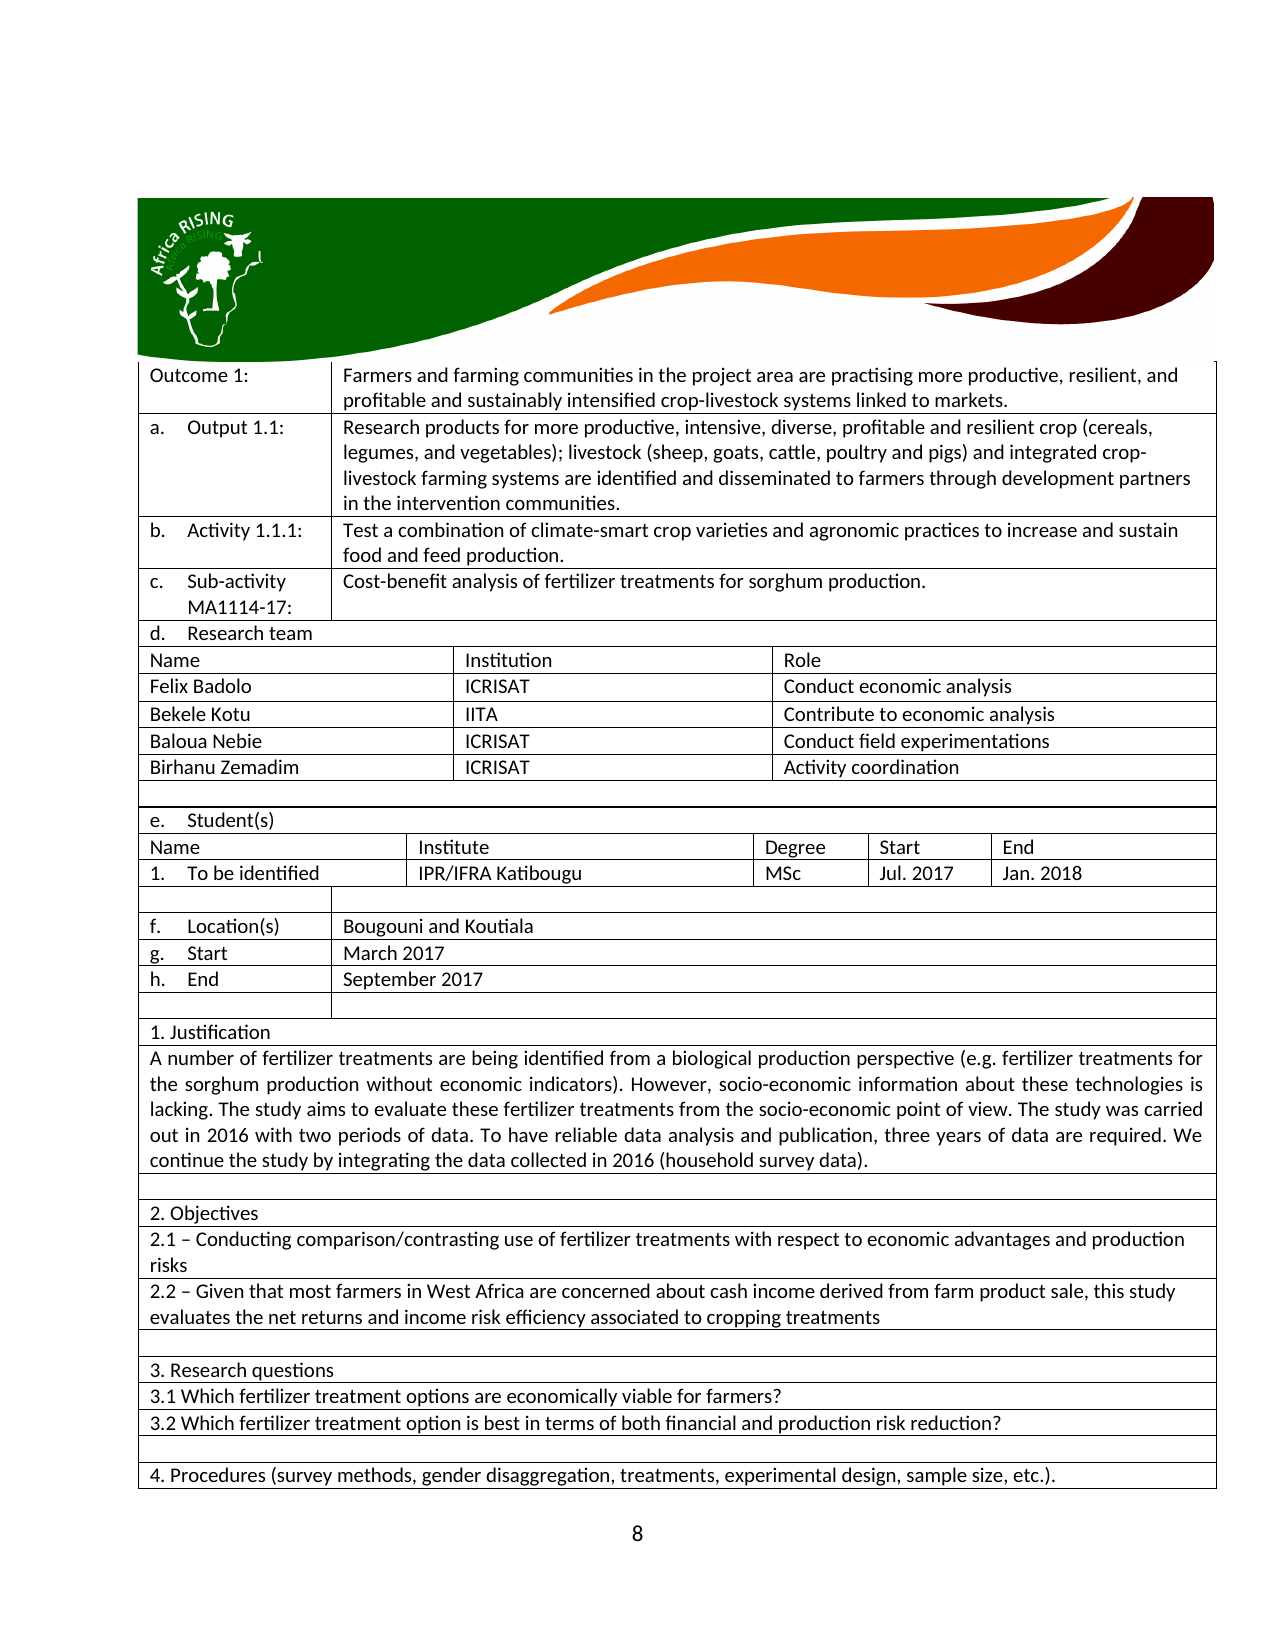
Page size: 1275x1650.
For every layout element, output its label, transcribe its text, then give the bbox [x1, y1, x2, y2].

picture [137, 197, 1214, 362]
table_cell Output 1.1: [139, 414, 331, 516]
table_cell 1. Justification [139, 1019, 1216, 1044]
table_cell MSc [754, 860, 868, 886]
table_cell Research products for more productive, intensive, diverse, profitable and resilient crop (cereals, legumes, and vegetables); livestock (sheep, goats, cattle, poultry and pigs) and integrated crop-livestock farming systems are identified and disseminated to farmers through development partners in the intervention communities. [332, 414, 1216, 516]
table_cell 4. Procedures (survey methods, gender disaggregation, treatments, experimental design, sample size, etc.). [139, 1463, 1216, 1488]
table_cell Institution [454, 647, 772, 672]
table_cell 3.2 Which fertilizer treatment option is best in terms of both financial and production risk reduction? [139, 1410, 1216, 1435]
table_cell [139, 1330, 1216, 1356]
table_header Outcome 1: [139, 362, 331, 413]
table_cell [139, 781, 1216, 806]
table_cell March 2017 [332, 940, 1216, 965]
table_cell Contribute to economic analysis [773, 702, 1216, 727]
table_cell IITA [454, 702, 772, 727]
table_cell To be identified [139, 860, 406, 886]
table_cell Activity 1.1.1: [139, 517, 331, 568]
table_cell End [992, 834, 1216, 859]
table_cell Jan. 2018 [992, 860, 1216, 886]
table_cell ICRISAT [454, 755, 772, 780]
table_cell 3.1 Which fertilizer treatment options are economically viable for farmers? [139, 1383, 1216, 1409]
table_cell 2.1 – Conducting comparison/contrasting use of fertilizer treatments with respect to economic advantages and production risks [139, 1227, 1216, 1277]
table_cell Jul. 2017 [869, 860, 991, 886]
table_cell 2. Objectives [139, 1200, 1216, 1226]
table_header Farmers and farming communities in the project area are practising more productive, resilient, and profitable and sustainably intensified crop-livestock systems linked to markets. [332, 362, 1216, 413]
table_cell A number of fertilizer treatments are being identified from a biological production perspective (e.g. fertilizer treatments for the sorghum production without economic indicators). However, socio-economic information about these technologies is lacking. The study aims to evaluate these fertilizer treatments from the socio-economic point of view. The study was carried out in 2016 with two periods of data. To have reliable data analysis and publication, three years of data are required. We continue the study by integrating the data collected in 2016 (household survey data). [139, 1046, 1216, 1173]
table_cell [139, 993, 331, 1018]
table_cell [139, 1436, 1216, 1462]
table_cell Location(s) [139, 913, 331, 939]
table_cell Institute [407, 834, 753, 859]
table_cell Name [139, 834, 406, 859]
table_cell [139, 887, 331, 912]
table_cell [332, 993, 1216, 1018]
table_cell Research team [139, 621, 1216, 646]
table_cell Student(s) [139, 808, 1216, 833]
table_cell Sub-activity MA1114-17: [139, 569, 331, 619]
table_cell Felix Badolo [139, 674, 453, 701]
table_cell [139, 1174, 1216, 1199]
table_cell End [139, 966, 331, 992]
table_cell Bougouni and Koutiala [332, 913, 1216, 939]
table_cell Degree [754, 834, 868, 859]
table_cell [332, 887, 1216, 912]
table_cell IPR/IFRA Katibougu [407, 860, 753, 886]
table_cell ICRISAT [454, 728, 772, 753]
table_cell ICRISAT [454, 674, 772, 701]
table_cell Start [139, 940, 331, 965]
table_cell 2.2 – Given that most farmers in West Africa are concerned about cash income derived from farm product sale, this study evaluates the net returns and income risk efficiency associated to cropping treatments [139, 1279, 1216, 1329]
table_cell Activity coordination [773, 755, 1216, 780]
table_cell Start [869, 834, 991, 859]
table_cell Name [139, 647, 453, 672]
table_cell Conduct economic analysis [773, 674, 1216, 701]
table_cell Birhanu Zemadim [139, 755, 453, 780]
table_cell Cost-benefit analysis of fertilizer treatments for sorghum production. [332, 569, 1216, 619]
table_cell 3. Research questions [139, 1357, 1216, 1382]
table_cell Conduct field experimentations [773, 728, 1216, 753]
table_cell Role [773, 647, 1216, 672]
table_cell Test a combination of climate-smart crop varieties and agronomic practices to increase and sustain food and feed production. [332, 517, 1216, 568]
table_cell September 2017 [332, 966, 1216, 992]
table_cell Bekele Kotu [139, 702, 453, 727]
table_cell Baloua Nebie [139, 728, 453, 753]
